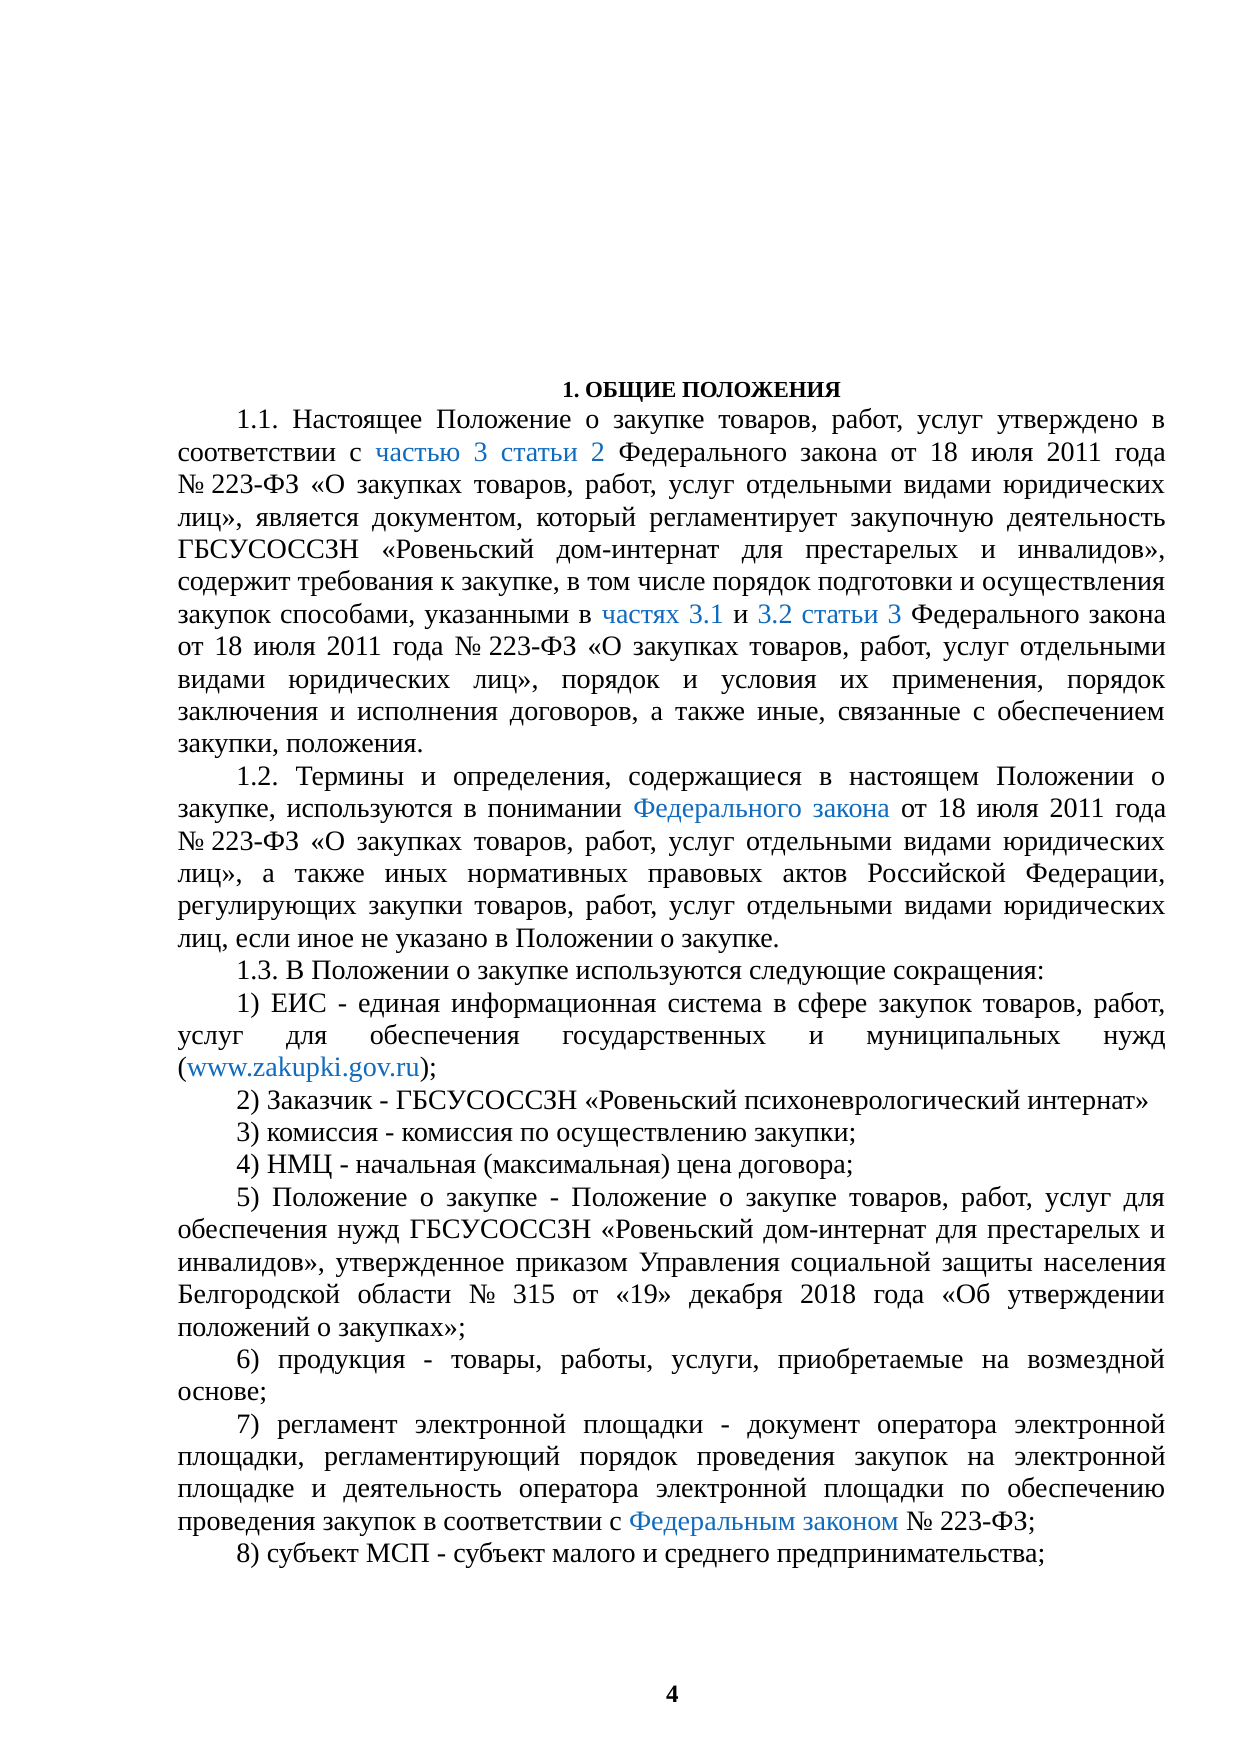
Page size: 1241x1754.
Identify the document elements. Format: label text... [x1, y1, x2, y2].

text 6) продукция - товары, работы, услуги, приобретаемые на возмездной основе; [177, 1342, 1167, 1407]
text 8) субъект МСП - субъект малого и среднего предпринимательства; [177, 1536, 1167, 1569]
text 3) комиссия - комиссия по осуществлению закупки; [177, 1115, 1167, 1148]
text 1.2. Термины и определения, содержащиеся в настоящем Положении о закупке, используются в понимании Федерального закона от 18 июля 2011 года № 223-ФЗ «О закупках товаров, работ, услуг отдельными видами юридических лиц», а также иных нормативных правовых актов Российской Федерации, регулирующих закупки товаров, работ, услуг отдельными видами юридических лиц, если иное не указано в Положении о закупке. [177, 759, 1167, 953]
text 7) регламент электронной площадки - документ оператора электронной площадки, регламентирующий порядок проведения закупок на электронной площадке и деятельность оператора электронной площадки по обеспечению проведения закупок в соответствии с Федеральным законом № 223-ФЗ; [177, 1407, 1167, 1536]
text 1) ЕИС - единая информационная система в сфере закупок товаров, работ, услуг для обеспечения государственных и муниципальных нужд (www.zakupki.gov.ru); [177, 986, 1167, 1083]
text 1.1. Настоящее Положение о закупке товаров, работ, услуг утверждено в соответствии с частью 3 статьи 2 Федерального закона от 18 июля 2011 года № 223-ФЗ «О закупках товаров, работ, услуг отдельными видами юридических лиц», является документом, который регламентирует закупочную деятельность ГБСУСОССЗН «Ровеньский дом-интернат для престарелых и инвалидов», содержит требования к закупке, в том числе порядок подготовки и осуществления закупок способами, указанными в частях 3.1 и 3.2 статьи 3 Федерального закона от 18 июля 2011 года № 223-ФЗ «О закупках товаров, работ, услуг отдельными видами юридических лиц», порядок и условия их применения, порядок заключения и исполнения договоров, а также иные, связанные с обеспечением закупки, положения. [177, 402, 1167, 759]
list 1. ОБЩИЕ ПОЛОЖЕНИЯ [177, 376, 1167, 402]
text 4) НМЦ - начальная (максимальная) цена договора; [177, 1148, 1167, 1180]
text 1.3. В Положении о закупке используются следующие сокращения: [177, 953, 1167, 986]
text 2) Заказчик - ГБСУСОССЗН «Ровеньский психоневрологический интернат» [177, 1083, 1167, 1115]
text 5) Положение о закупке - Положение о закупке товаров, работ, услуг для обеспечения нужд ГБСУСОССЗН «Ровеньский дом-интернат для престарелых и инвалидов», утвержденное приказом Управления социальной защиты населения Белгородской области № 315 от «19» декабря 2018 года «Об утверждении положений о закупках»; [177, 1180, 1167, 1342]
